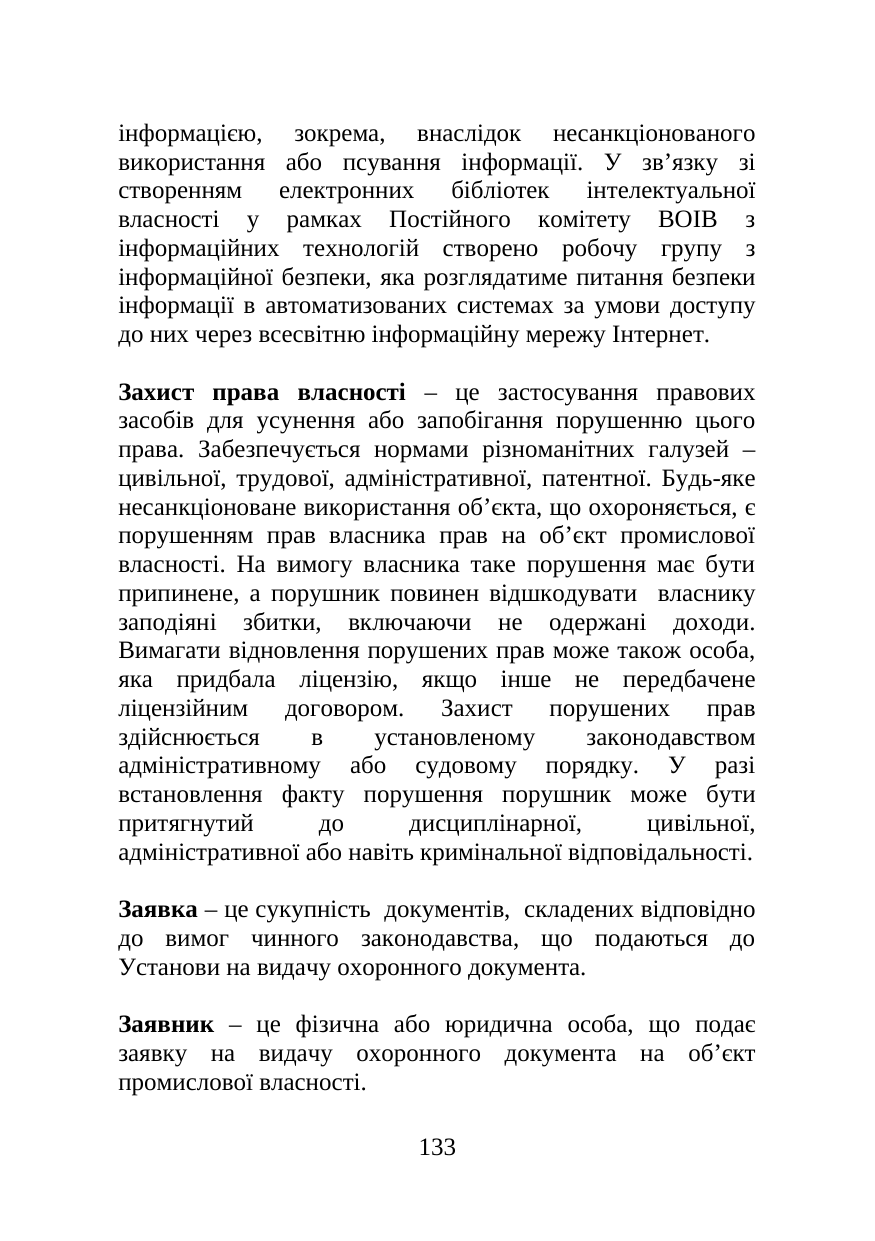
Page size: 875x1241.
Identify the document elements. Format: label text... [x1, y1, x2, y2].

text Заявник – це фізична або юридична особа, що подає заявку на видачу охоронного документа на об’єкт промислової власності. [118, 1009, 756, 1096]
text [118, 118, 756, 348]
text Захист права власності – це застосування правових засобів для усунення або запобігання порушенню цього права. Забезпечується нормами різноманітних галузей – цивільної, трудової, адміністративної, патентної. Будь-яке несанкціоноване використання об’єкта, що охороняється, є порушенням прав власника прав на об’єкт промислової власності. На вимогу власника таке порушення має бути припинене, а порушник повинен відшкодувати власнику заподіяні збитки, включаючи не одержані доходи. Вимагати відновлення порушених прав може також особа, яка придбала ліцензію, якщо інше не передбачене ліцензійним договором. Захист порушених прав здійснюється в установленому законодавством адміністративному або судовому порядку. У разі встановлення факту порушення порушник може бути притягнутий до дисциплінарної, цивільної, адміністративної або навіть кримінальної відповідальності. [118, 377, 756, 866]
text Заявка – це сукупність документів, складених відповідно до вимог чинного законодавства, що подаються до Установи на видачу охоронного документа. [118, 894, 756, 981]
